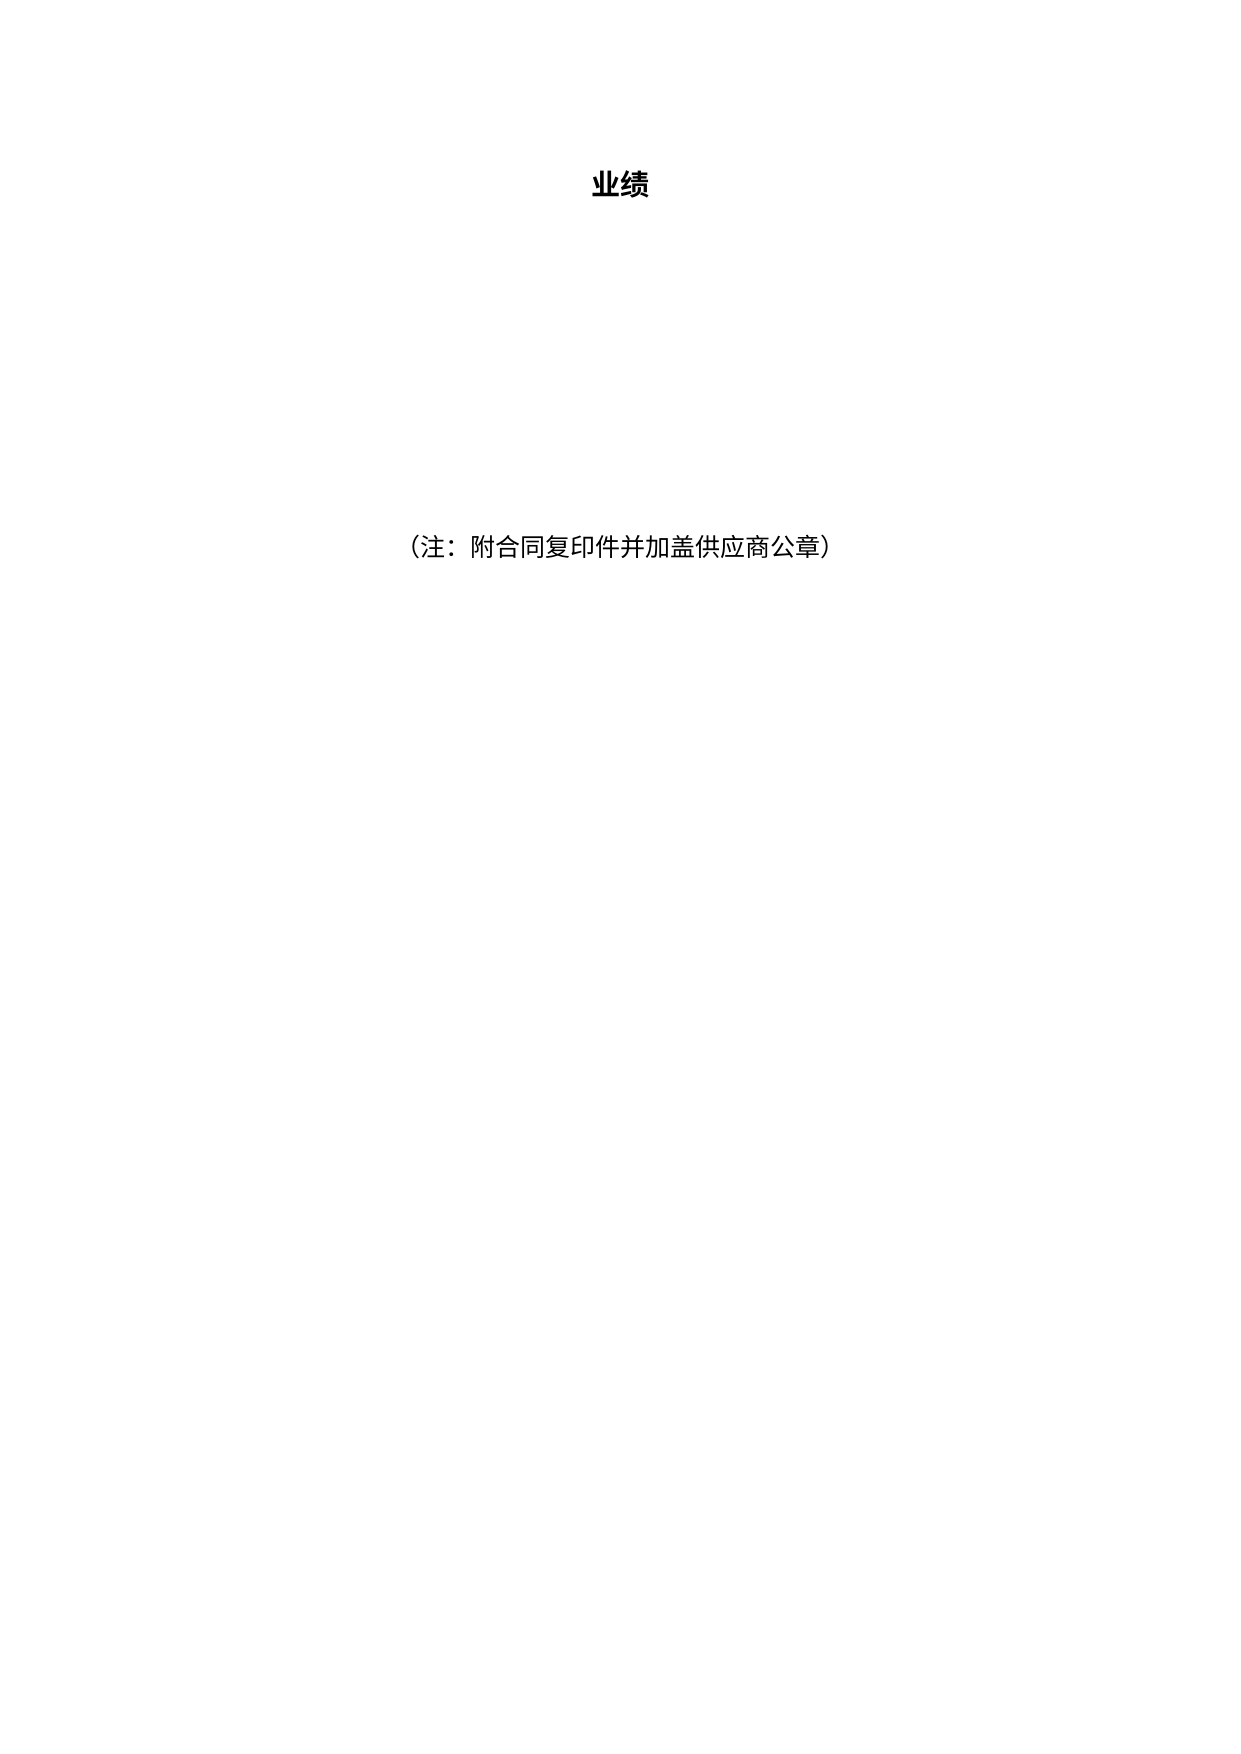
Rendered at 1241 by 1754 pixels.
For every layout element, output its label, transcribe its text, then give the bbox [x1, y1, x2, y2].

text 业绩 [187, 162, 1053, 204]
text （注：附合同复印件并加盖供应商公章） [187, 528, 1053, 564]
